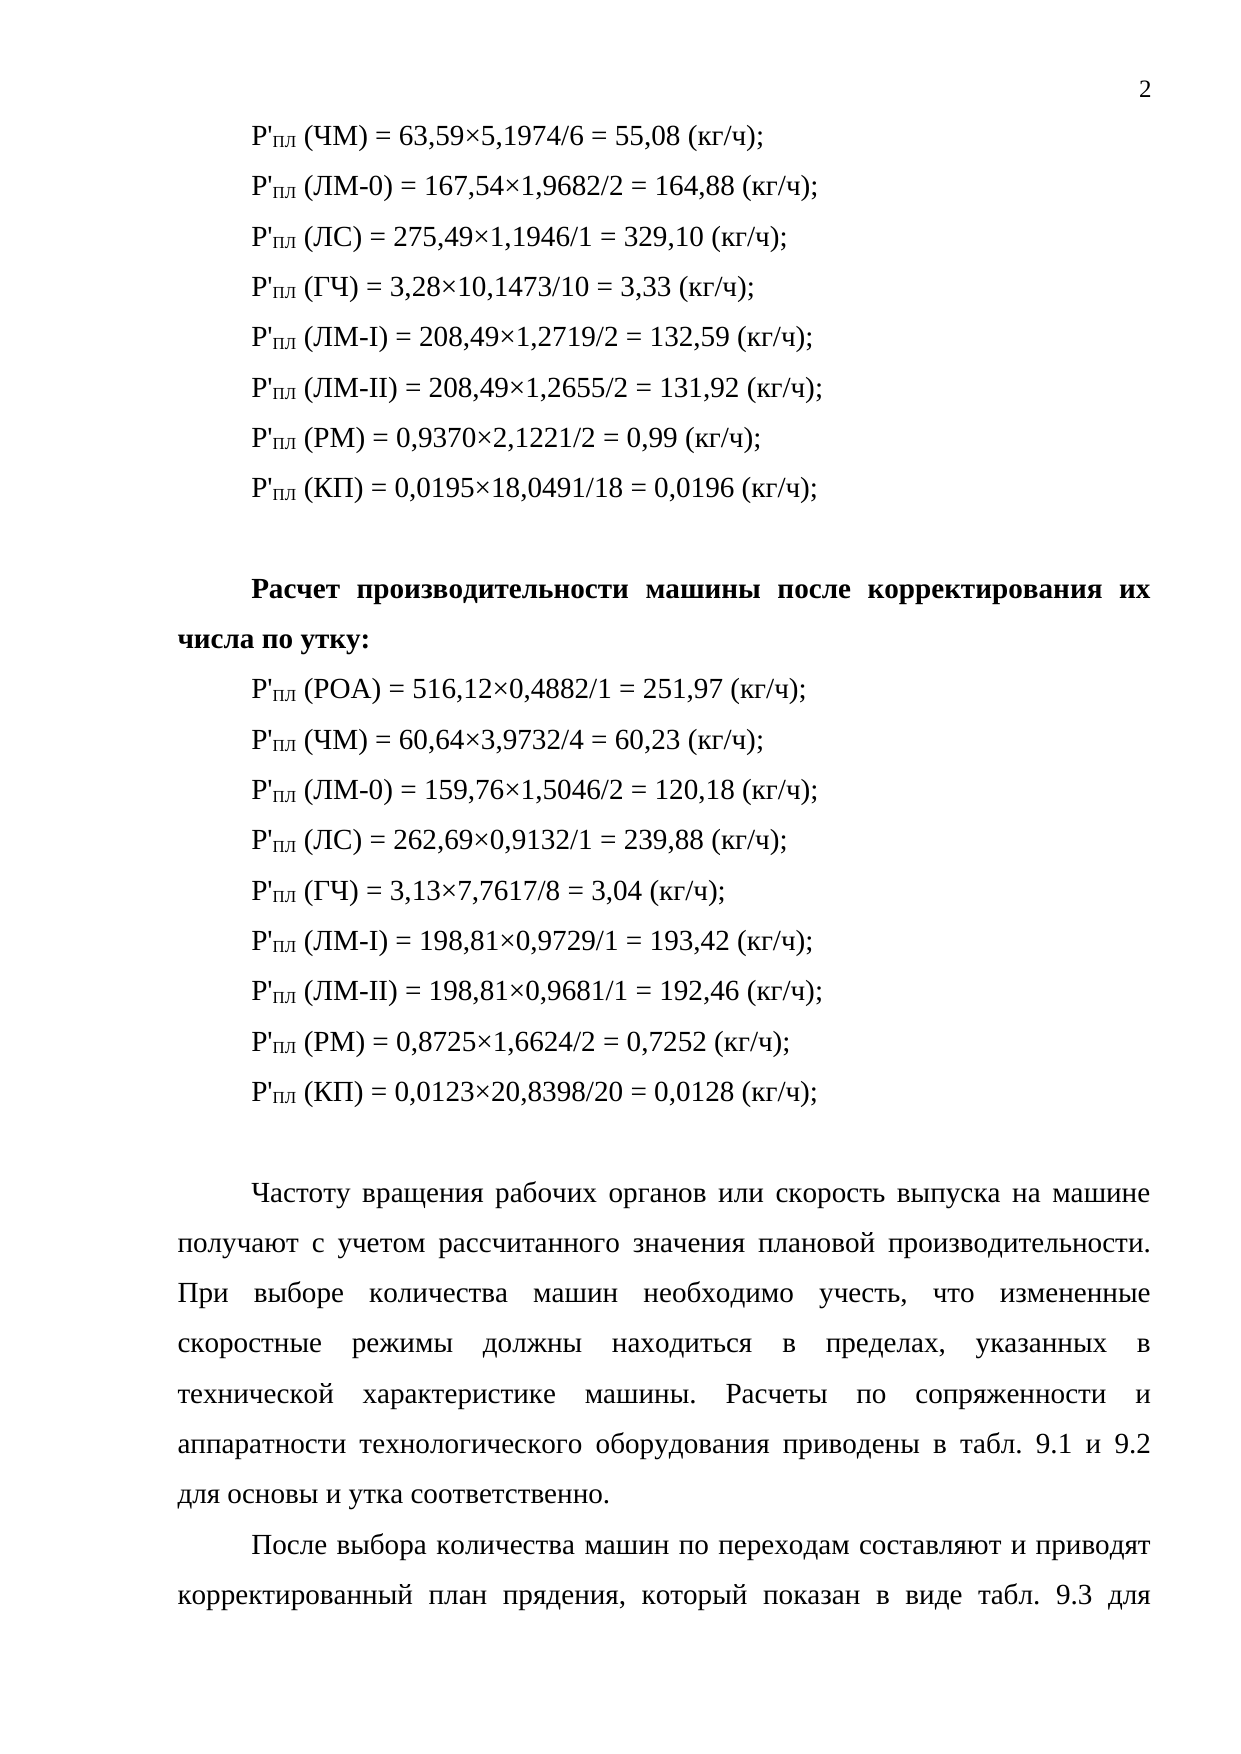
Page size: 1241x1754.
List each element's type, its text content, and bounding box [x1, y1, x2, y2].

text Р'ПЛ (РОА) = 516,12×0,4882/1 = 251,97 (кг/ч); [177, 672, 1152, 705]
text Расчет производительности машины после корректирования их числа по утку: [177, 571, 1152, 655]
text Р'ПЛ (РМ) = 0,8725×1,6624/2 = 0,7252 (кг/ч); [177, 1024, 1152, 1057]
text Р'ПЛ (ЧМ) = 63,59×5,1974/6 = 55,08 (кг/ч); [177, 118, 1152, 152]
text Частоту вращения рабочих органов или скорость выпуска на машине получают с учетом рассчитанного значения плановой производительности. При выборе количества машин необходимо учесть, что измененные скоростные режимы должны находиться в пределах, указанных в технической характеристике машины. Расчеты по сопряженности и аппаратности технологического оборудования приводены в табл. 9.1 и 9.2 для основы и утка соответственно. [177, 1175, 1152, 1510]
text Р'ПЛ (ЛМ-I) = 198,81×0,9729/1 = 193,42 (кг/ч); [177, 923, 1152, 957]
text Р'ПЛ (ЛМ-II) = 198,81×0,9681/1 = 192,46 (кг/ч); [177, 973, 1152, 1007]
text Р'ПЛ (ЧМ) = 60,64×3,9732/4 = 60,23 (кг/ч); [177, 722, 1152, 755]
text Р'ПЛ (РМ) = 0,9370×2,1221/2 = 0,99 (кг/ч); [177, 420, 1152, 453]
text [177, 1527, 1152, 1611]
text Р'ПЛ (КП) = 0,0195×18,0491/18 = 0,0196 (кг/ч); [177, 470, 1152, 504]
text Р'ПЛ (ЛМ-I) = 208,49×1,2719/2 = 132,59 (кг/ч); [177, 319, 1152, 353]
text Р'ПЛ (ГЧ) = 3,13×7,7617/8 = 3,04 (кг/ч); [177, 873, 1152, 906]
text Р'ПЛ (ГЧ) = 3,28×10,1473/10 = 3,33 (кг/ч); [177, 269, 1152, 303]
text Р'ПЛ (ЛС) = 262,69×0,9132/1 = 239,88 (кг/ч); [177, 822, 1152, 856]
text Р'ПЛ (ЛМ-II) = 208,49×1,2655/2 = 131,92 (кг/ч); [177, 370, 1152, 403]
text Р'ПЛ (КП) = 0,0123×20,8398/20 = 0,0128 (кг/ч); [177, 1074, 1152, 1108]
text Р'ПЛ (ЛС) = 275,49×1,1946/1 = 329,10 (кг/ч); [177, 219, 1152, 252]
text Р'ПЛ (ЛМ-0) = 167,54×1,9682/2 = 164,88 (кг/ч); [177, 168, 1152, 202]
text Р'ПЛ (ЛМ-0) = 159,76×1,5046/2 = 120,18 (кг/ч); [177, 772, 1152, 806]
